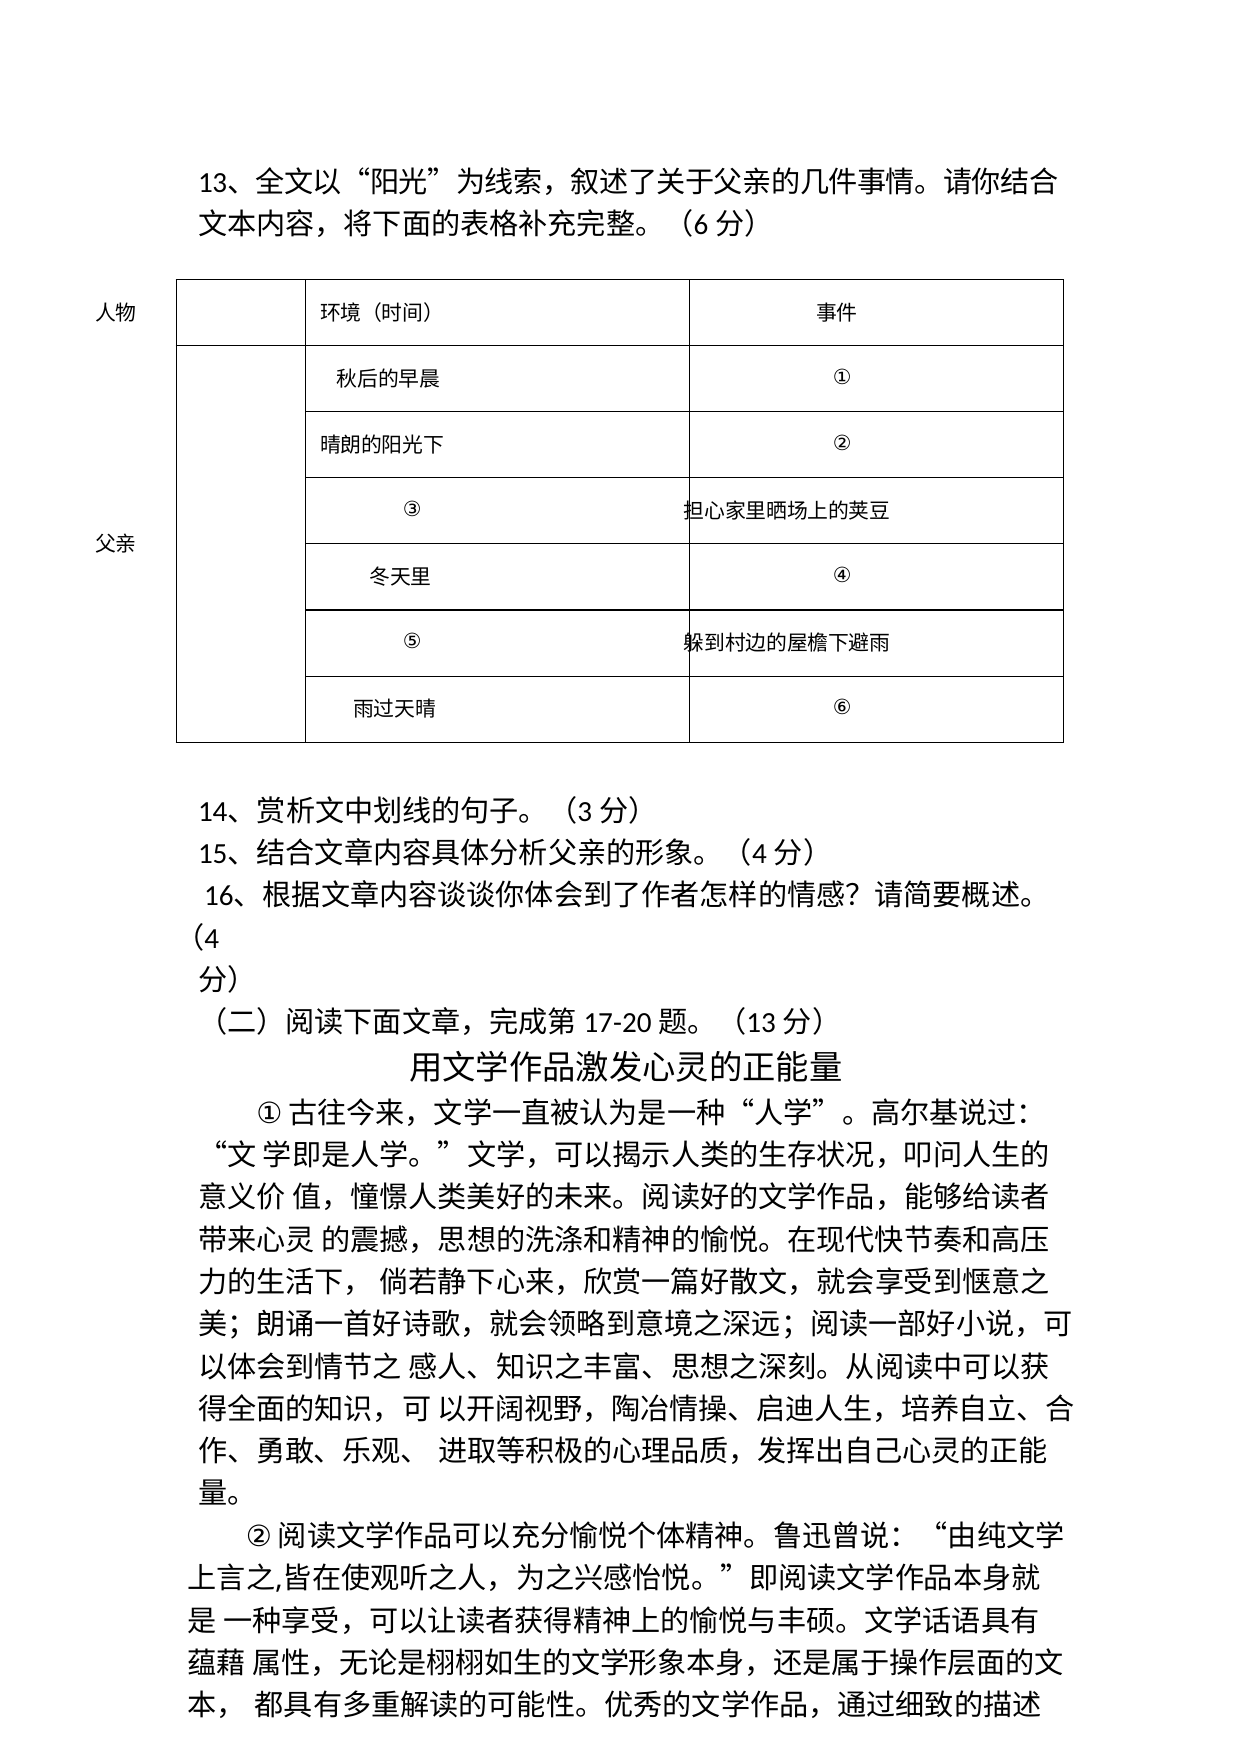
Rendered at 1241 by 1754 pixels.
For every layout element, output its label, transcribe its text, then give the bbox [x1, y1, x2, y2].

text 分） [198, 957, 1078, 999]
text 14、赏析文中划线的句子。（3 分） [198, 787, 1078, 830]
text （二）阅读下面文章，完成第 17-20 题。（13 分） [198, 999, 1078, 1041]
text ①古往今来，文学一直被认为是一种“人学”。高尔基说过：“文 学即是人学。”文学，可以揭示人类的生存状况，叩问人生的意义价 值，憧憬人类美好的未来。阅读好的文学作品，能够给读者带来心灵 的震撼，思想的洗涤和精神的愉悦。在现代快节奏和高压力的生活下， 倘若静下心来，欣赏一篇好散文，就会享受到惬意之美；朗诵一首好诗歌，就会领略到意境之深远；阅读一部好小说，可以体会到情节之 感人、知识之丰富、思想之深刻。从阅读中可以获得全面的知识，可 以开阔视野，陶冶情操、启迪人生，培养自立、合作、勇敢、乐观、 进取等积极的心理品质，发挥出自己心灵的正能量。 [198, 1089, 1078, 1512]
subtitle 用文学作品激发心灵的正能量 [175, 1041, 1076, 1089]
text 15、结合文章内容具体分析父亲的形象。（4 分） [198, 830, 1078, 872]
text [187, 1512, 1067, 1724]
text 16、根据文章内容谈谈你体会到了作者怎样的情感？请简要概述。（4 [175, 872, 1078, 957]
text 13、全文以“阳光”为线索，叙述了关于父亲的几件事情。请你结合 文本内容，将下面的表格补充完整。（6 分） [198, 158, 1078, 243]
